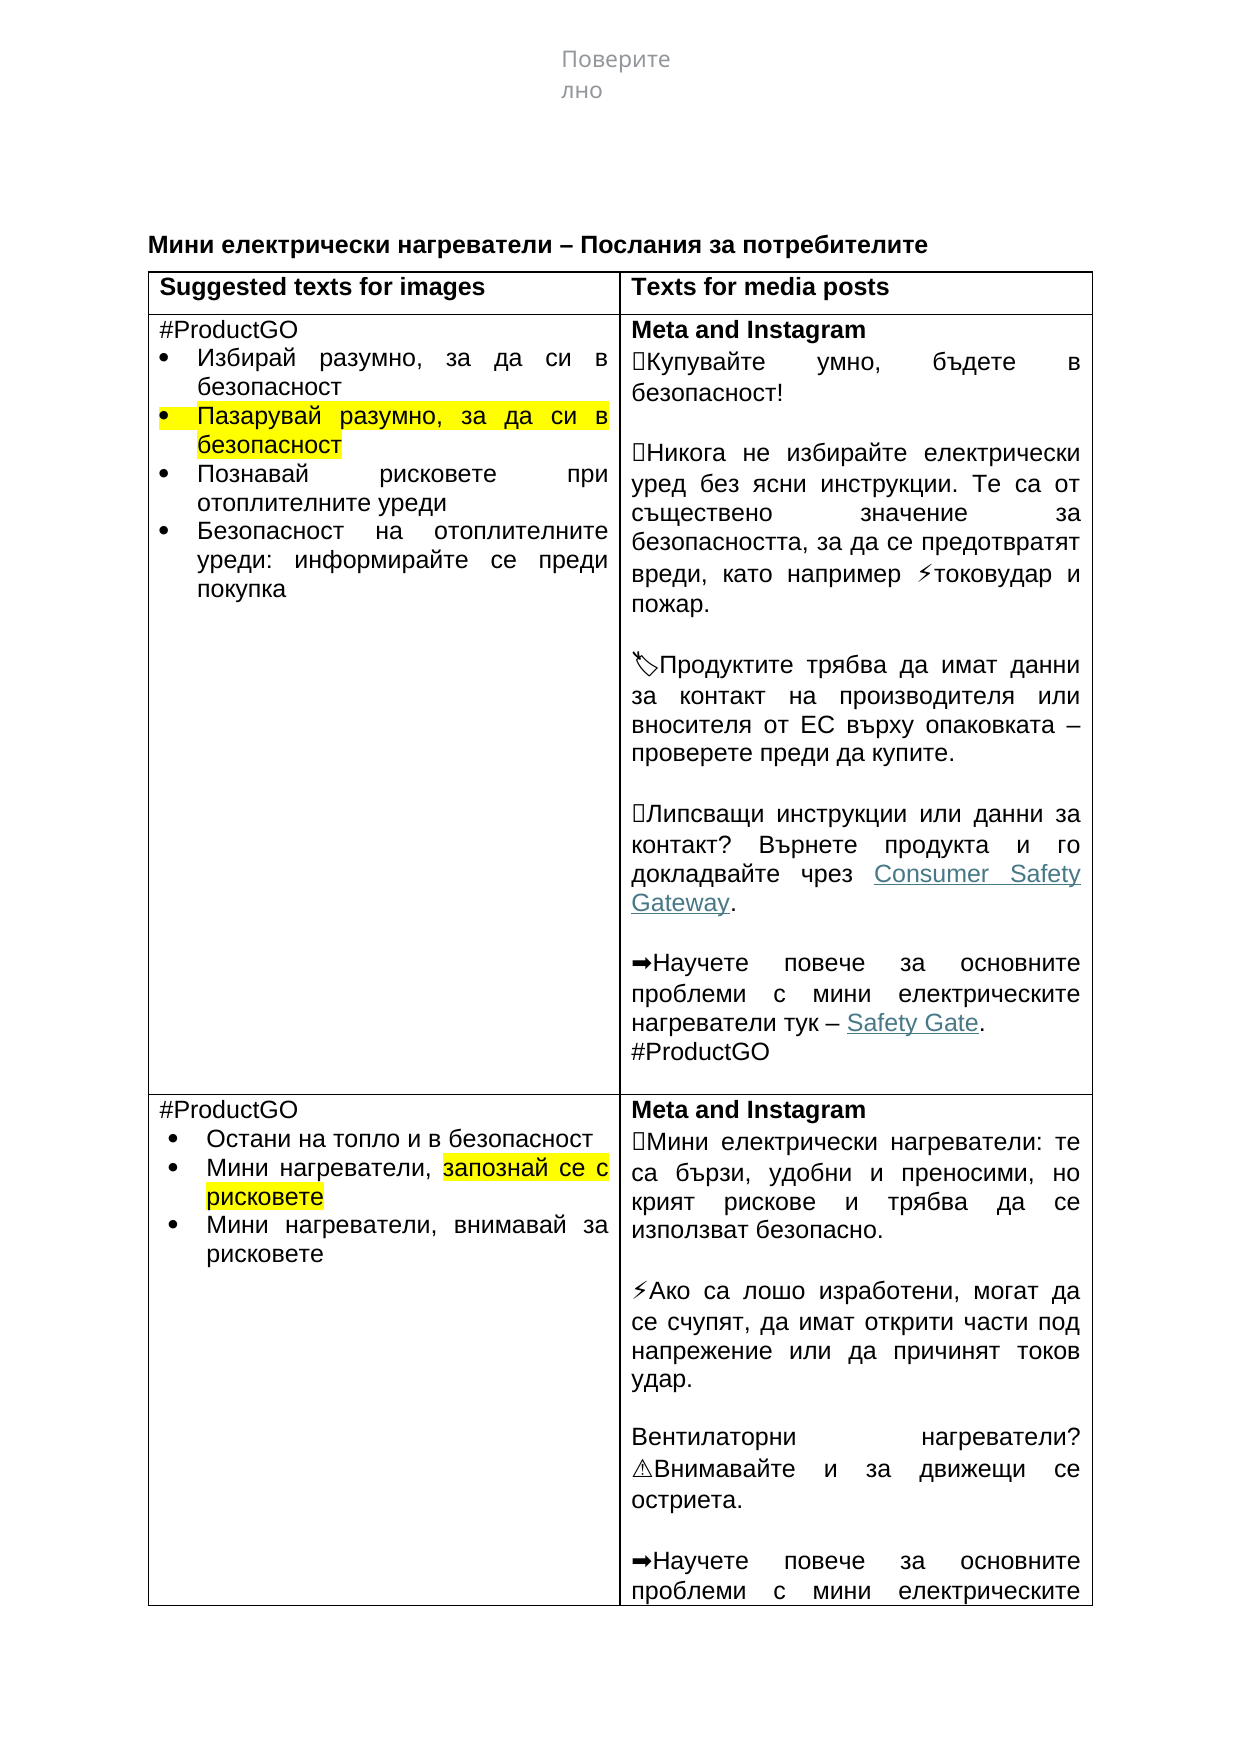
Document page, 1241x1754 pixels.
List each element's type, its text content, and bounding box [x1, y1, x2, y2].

text Мини електрически нагреватели – Послания за потребителите [148, 230, 1093, 259]
table_cell #ProductGO Избирай разумно, за да си в безопасност Пазарувай разумно, за да си в безопасност Познавай рисковете при отоплителните уреди Безопасност на отоплителните уреди: информирайте се преди покупка [149, 315, 619, 1094]
table_header Suggested texts for images [149, 273, 619, 314]
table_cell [149, 1095, 619, 1605]
table_cell Meta and Instagram ✅Купувайте умно, бъдете в безопасност! ❌Никога не избирайте електрически уред без ясни инструкции. Те са от съществено значение за безопасността, за да се предотвратят вреди, като например ⚡токовудар и пожар. 🏷️Продуктите трябва да имат данни за контакт на производителя или вносителя от ЕС върху опаковката – проверете преди да купите. 🚨Липсващи инструкции или данни за контакт? Върнете продукта и го докладвайте чрез Consumer Safety Gateway. ➡️Научете повече за основните проблеми с мини електрическите нагреватели тук – Safety Gate. #ProductGO [621, 315, 1092, 1094]
table_header Texts for media posts [621, 273, 1092, 314]
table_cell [621, 1095, 1092, 1605]
